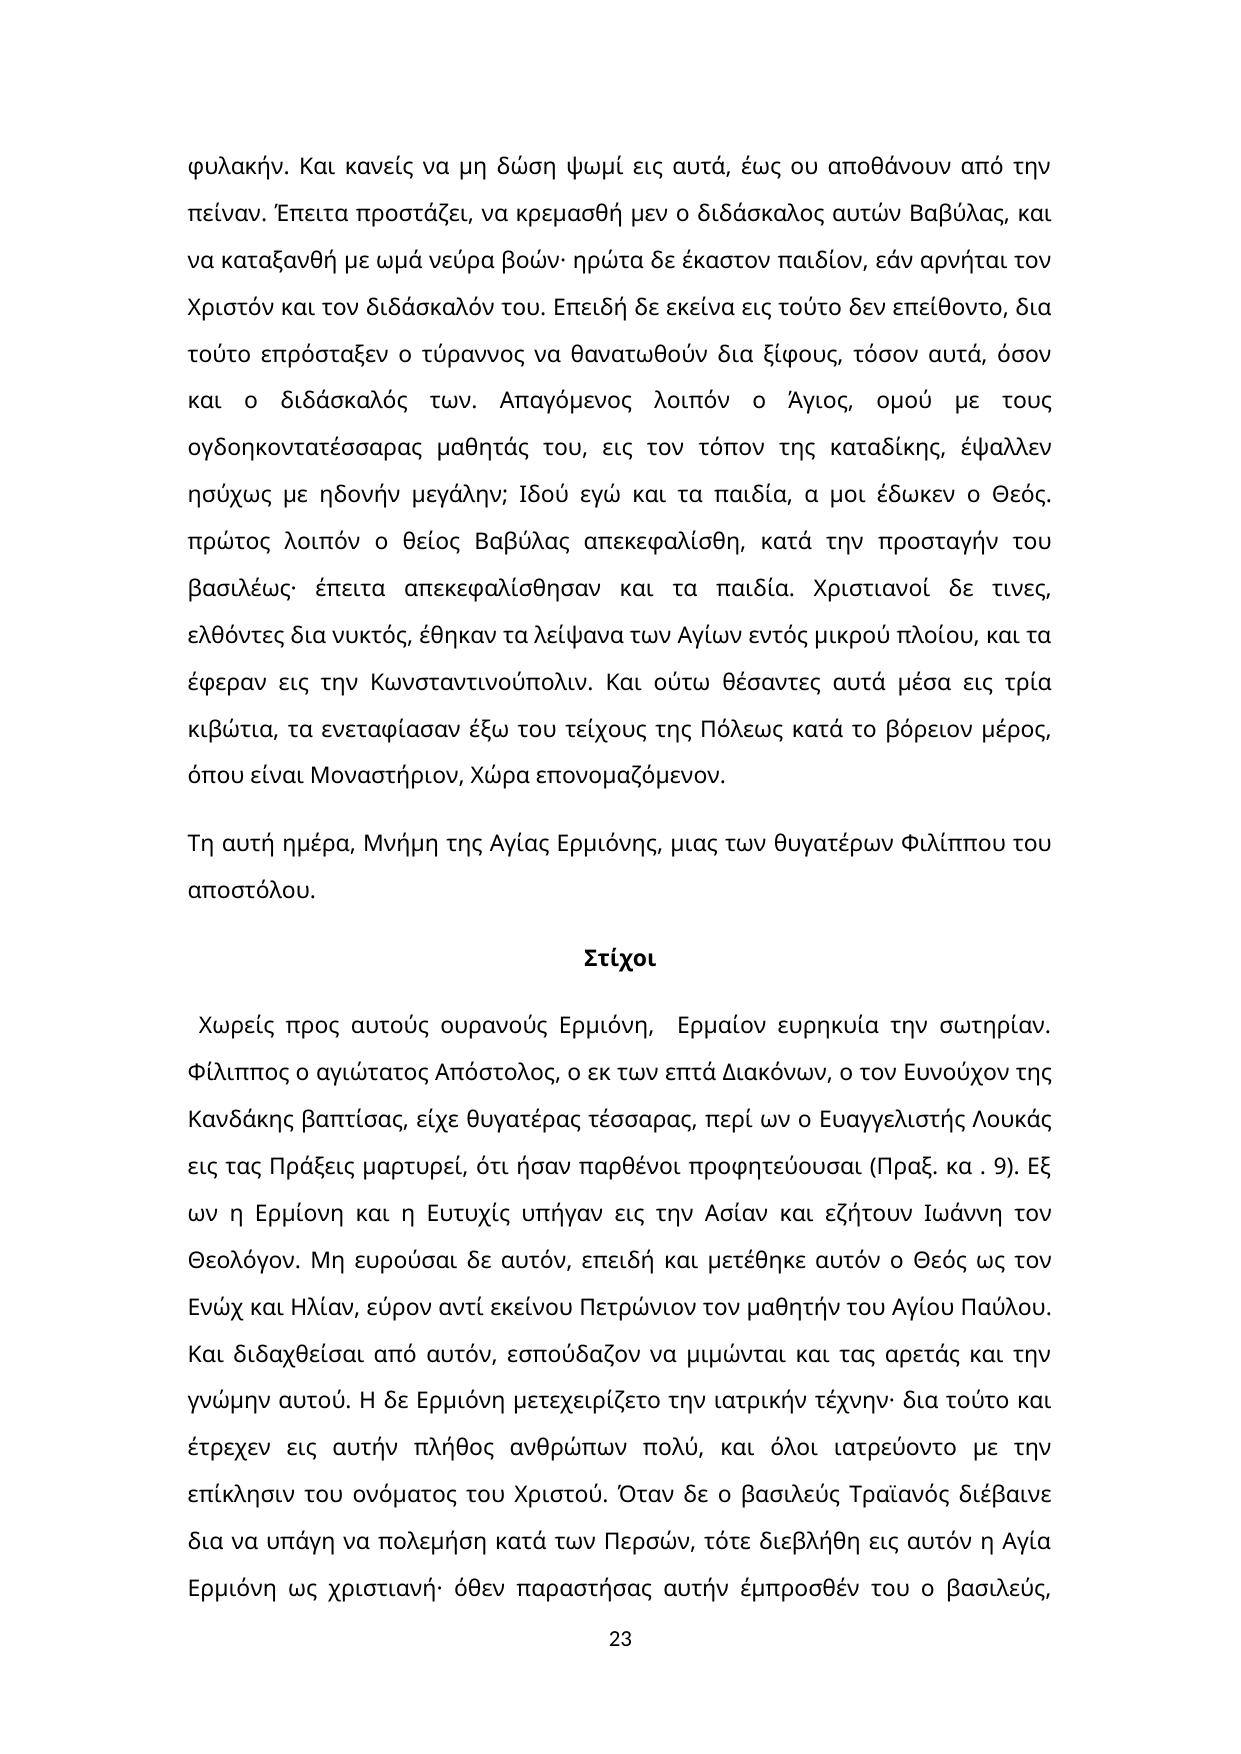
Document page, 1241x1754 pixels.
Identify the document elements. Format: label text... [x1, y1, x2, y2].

text Στίχοι [187, 942, 1053, 973]
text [187, 1009, 1053, 1603]
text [187, 150, 1053, 791]
text Τη αυτή ημέρα, Μνήμη της Αγίας Ερμιόνης, μιας των θυγατέρων Φιλίππου του αποστόλου. [187, 827, 1053, 905]
